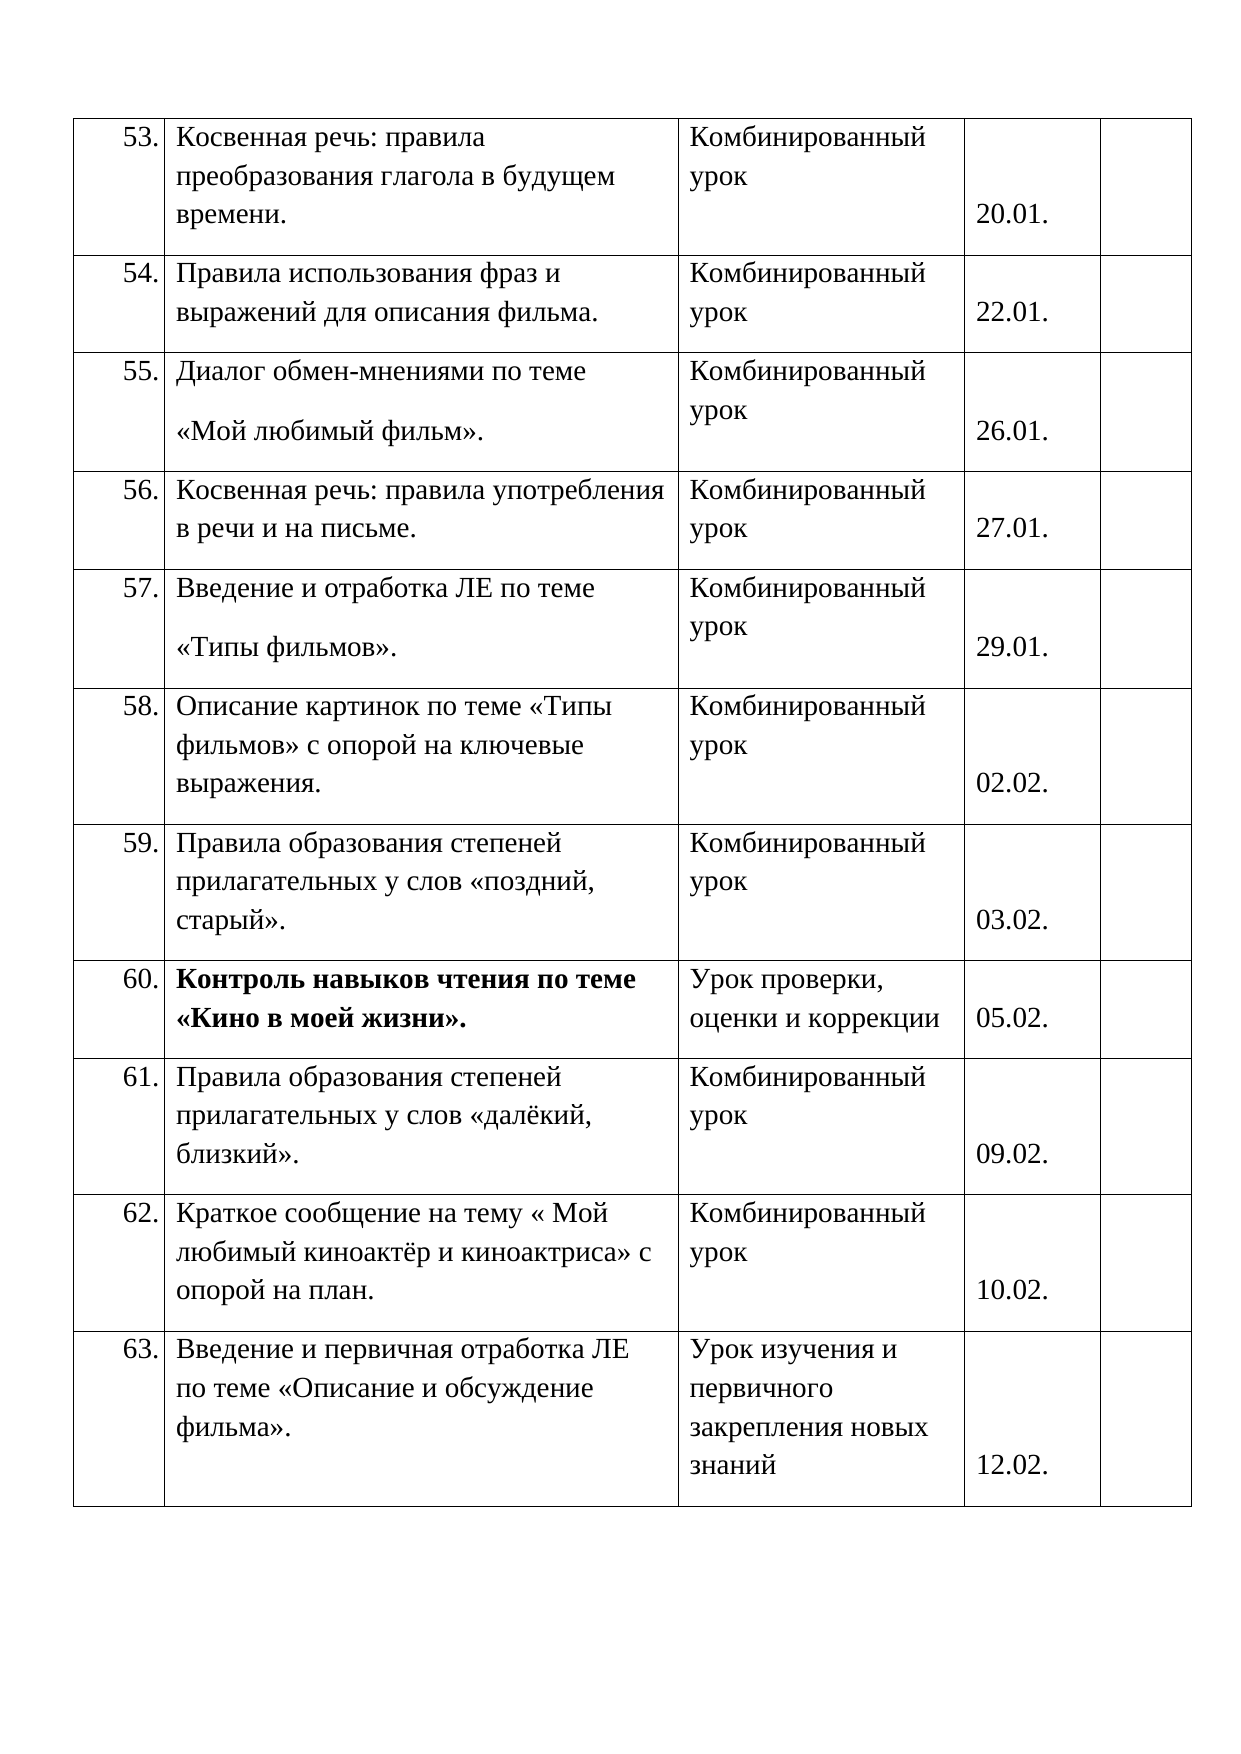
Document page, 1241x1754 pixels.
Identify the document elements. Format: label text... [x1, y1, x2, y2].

table_cell [1101, 825, 1191, 960]
table_cell [74, 961, 164, 1058]
table_cell 09.02. [965, 1059, 1100, 1194]
table_cell Комбинированный урок [679, 353, 964, 471]
table_cell [1101, 119, 1191, 254]
table_cell Описание картинок по теме «Типы фильмов» с опорой на ключевые выражения. [165, 689, 678, 824]
table_cell Урок изучения и первичного закрепления новых знаний [679, 1332, 964, 1506]
table_cell [1101, 689, 1191, 824]
table_cell Правила образования степеней прилагательных у слов «поздний, старый». [165, 825, 678, 960]
table_cell [74, 353, 164, 471]
table_cell [74, 570, 164, 687]
table_cell [1101, 1332, 1191, 1506]
table_cell Введение и отработка ЛЕ по теме «Типы фильмов». [165, 570, 678, 687]
table_cell [74, 689, 164, 824]
table_cell 12.02. [965, 1332, 1100, 1506]
table_cell [1101, 961, 1191, 1058]
table_cell Косвенная речь: правила преобразования глагола в будущем времени. [165, 119, 678, 254]
table_cell 26.01. [965, 353, 1100, 471]
table_cell Правила образования степеней прилагательных у слов «далёкий, близкий». [165, 1059, 678, 1194]
table_cell Комбинированный урок [679, 472, 964, 569]
table_cell Урок проверки, оценки и коррекции [679, 961, 964, 1058]
table_cell [74, 825, 164, 960]
table_cell [74, 1195, 164, 1331]
table_cell [1101, 1059, 1191, 1194]
table_cell Комбинированный урок [679, 256, 964, 352]
table_cell 29.01. [965, 570, 1100, 687]
table_cell [74, 1332, 164, 1506]
table_cell Комбинированный урок [679, 689, 964, 824]
table_cell Контроль навыков чтения по теме «Кино в моей жизни». [165, 961, 678, 1058]
table_cell [1101, 570, 1191, 687]
table_cell 22.01. [965, 256, 1100, 352]
table_cell Краткое сообщение на тему « Мой любимый киноактёр и киноактриса» с опорой на план. [165, 1195, 678, 1331]
table_cell Комбинированный урок [679, 570, 964, 687]
table_cell [1101, 472, 1191, 569]
table_cell [74, 1059, 164, 1194]
table_cell [1101, 353, 1191, 471]
table_cell [74, 256, 164, 352]
table_cell Комбинированный урок [679, 1195, 964, 1331]
table_cell [74, 119, 164, 254]
table_cell [1101, 256, 1191, 352]
table_cell Правила использования фраз и выражений для описания фильма. [165, 256, 678, 352]
table_cell [1101, 1195, 1191, 1331]
table_cell 27.01. [965, 472, 1100, 569]
table_cell Комбинированный урок [679, 825, 964, 960]
table_cell 05.02. [965, 961, 1100, 1058]
table_cell Комбинированный урок [679, 1059, 964, 1194]
table_cell Комбинированный урок [679, 119, 964, 254]
table_cell Косвенная речь: правила употребления в речи и на письме. [165, 472, 678, 569]
table_cell Введение и первичная отработка ЛЕ по теме «Описание и обсуждение фильма». [165, 1332, 678, 1506]
table_cell [74, 472, 164, 569]
table_cell 02.02. [965, 689, 1100, 824]
table_cell 10.02. [965, 1195, 1100, 1331]
table_cell 03.02. [965, 825, 1100, 960]
table_cell 20.01. [965, 119, 1100, 254]
table_cell Диалог обмен-мнениями по теме «Мой любимый фильм». [165, 353, 678, 471]
